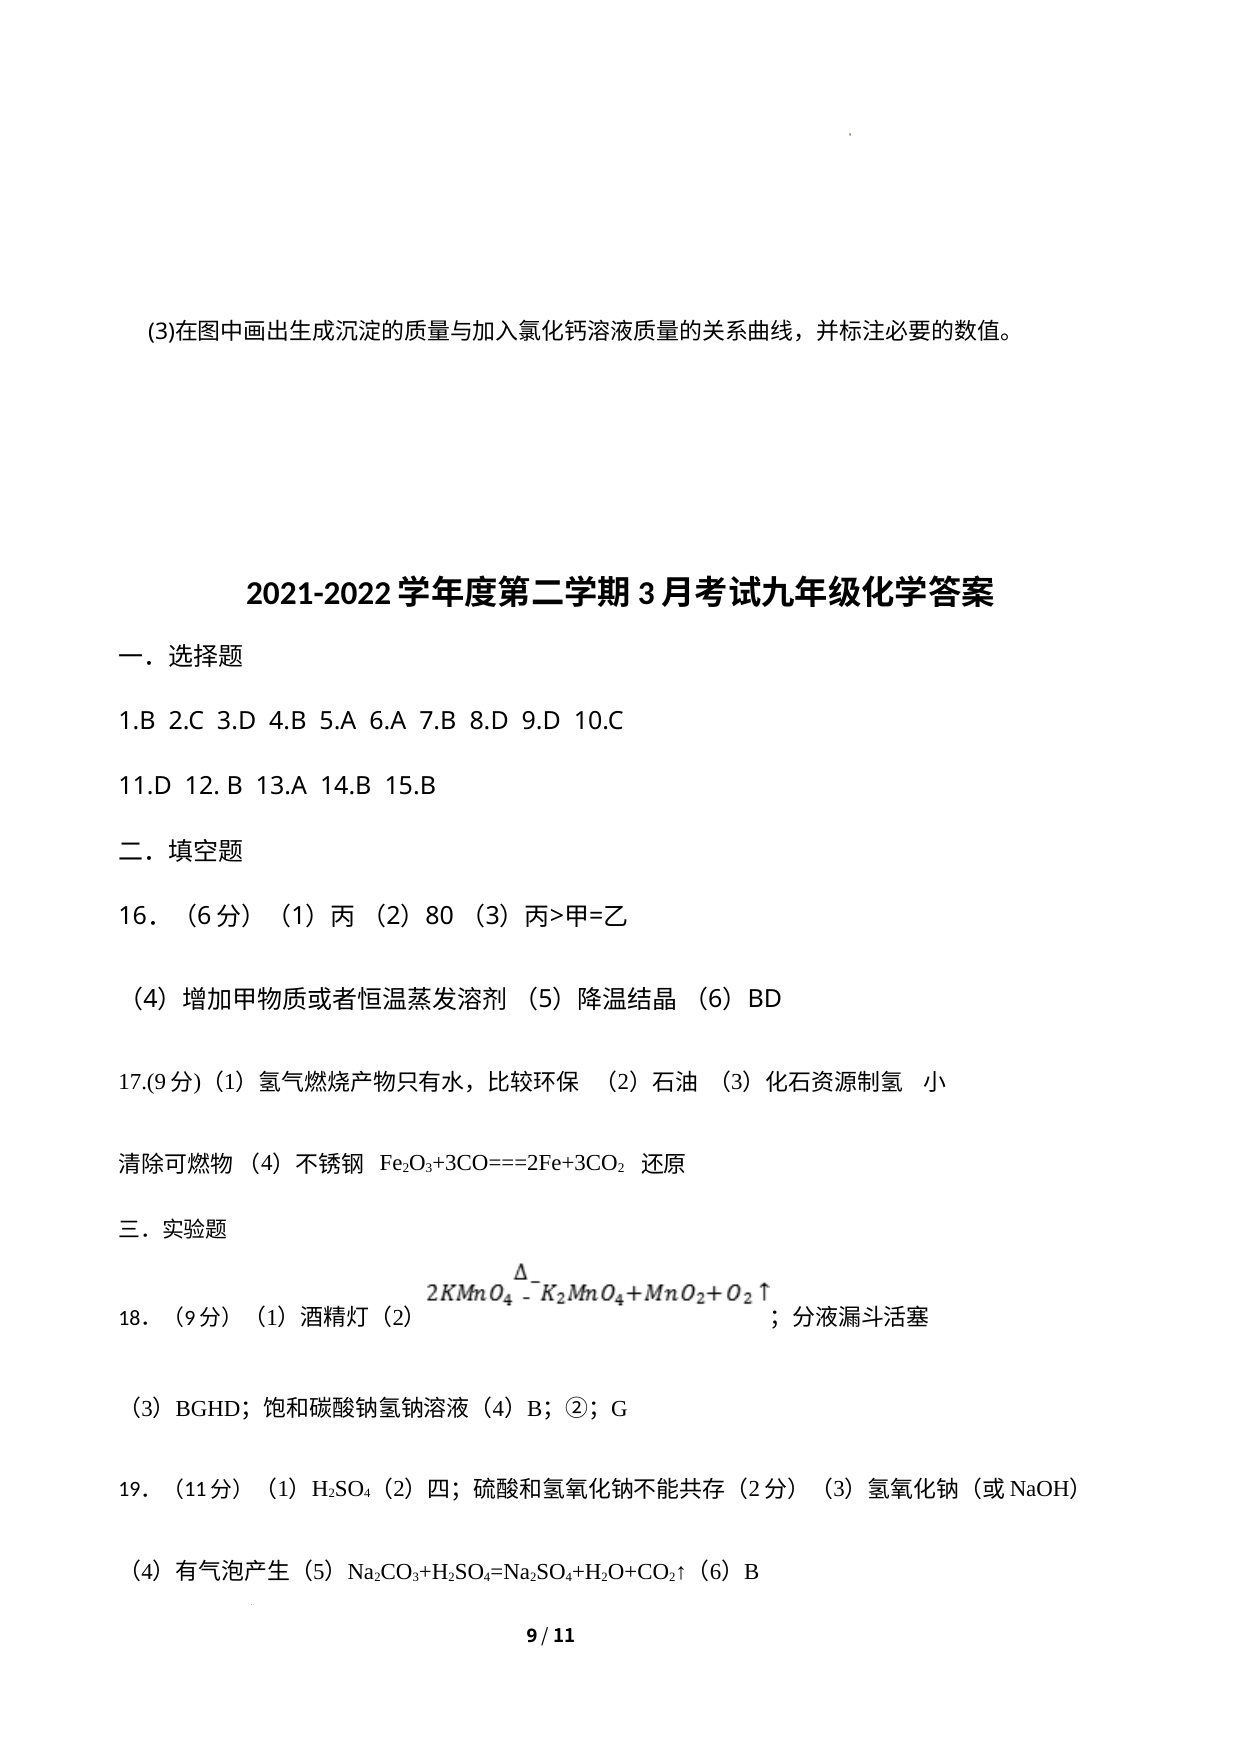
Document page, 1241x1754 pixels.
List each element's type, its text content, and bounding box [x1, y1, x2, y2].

text 一．选择题 [118, 622, 1122, 687]
list （6分）（1）丙 （2）80 （3）丙>甲=乙 [118, 882, 1122, 947]
text （4）增加甲物质或者恒温蒸发溶剂 （5）降温结晶 （6）BD [118, 965, 1122, 1030]
text 二．填空题 [118, 817, 1122, 882]
picture [426, 1259, 770, 1325]
text 2021-2022学年度第二学期3月考试九年级化学答案 [118, 557, 1122, 622]
text 17.(9分)（1）氢气燃烧产物只有水，比较环保 （2）石油 （3）化石资源制氢 小 [118, 1048, 1122, 1113]
text 清除可燃物 （4）不锈钢 Fe2O3+3CO===2Fe+3CO2 还原 [118, 1130, 1122, 1195]
text （3）BGHD；饱和碳酸钠氢钠溶液（4）B；②；G [118, 1374, 1122, 1439]
text 11.D 12. B 13.A 14.B 15.B [118, 752, 1122, 817]
text 三．实验题 [118, 1212, 1122, 1244]
text 19．（11分）（1）H2SO4（2）四；硫酸和氢氧化钠不能共存（2分）（3）氢氧化钠（或NaOH） [118, 1456, 1122, 1521]
text （4）有气泡产生（5）Na2CO3+H2SO4=Na2SO4+H2O+CO2↑（6）B [118, 1537, 1122, 1602]
text 1.B 2.C 3.D 4.B 5.A 6.A 7.B 8.D 9.D 10.C [118, 687, 1122, 752]
text 18．（9分）（1）酒精灯（2）；分液漏斗活塞 [118, 1260, 1122, 1357]
text (3)在图中画出生成沉淀的质量与加入氯化钙溶液质量的关系曲线，并标注必要的数值。 [118, 297, 1122, 362]
